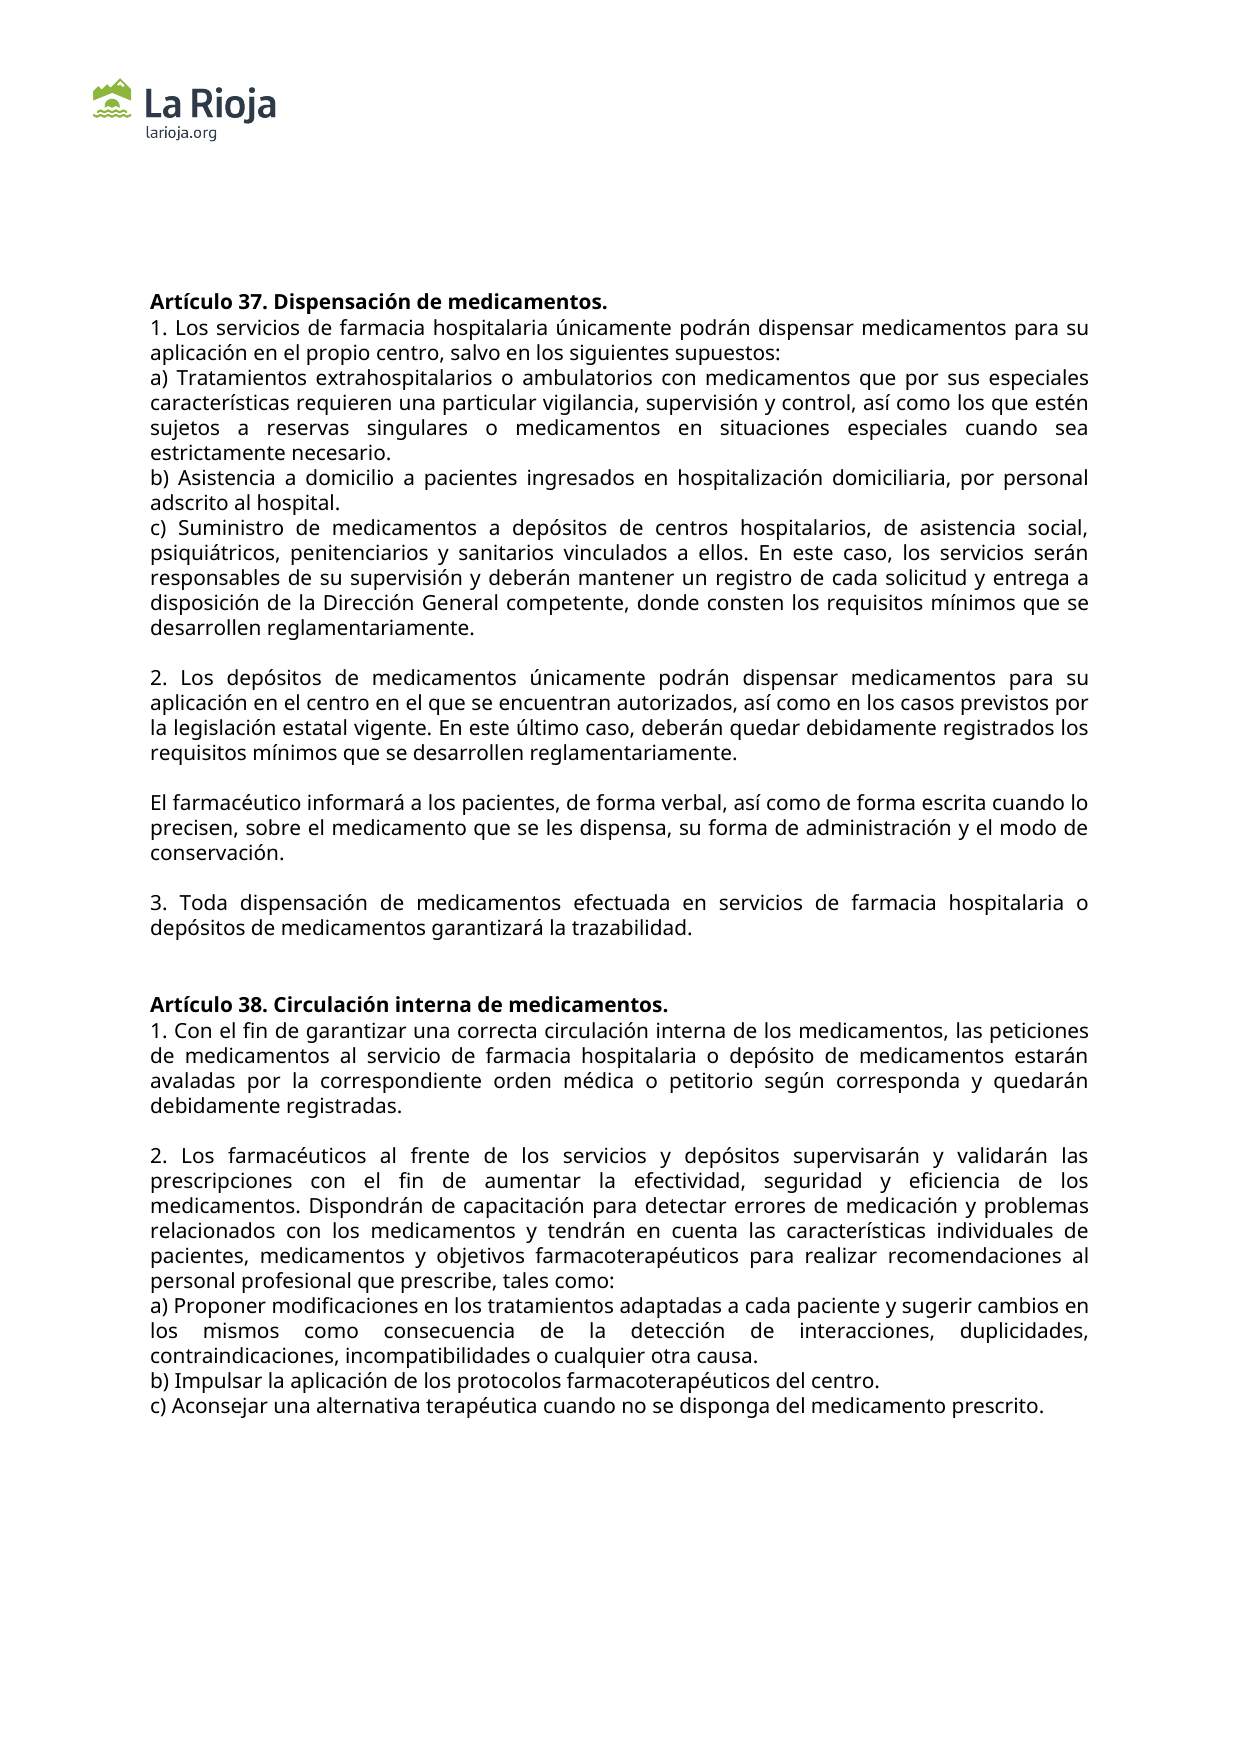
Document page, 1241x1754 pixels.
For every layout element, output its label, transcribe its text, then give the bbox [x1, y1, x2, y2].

picture [0, 0, 1241, 237]
text 1. Con el fin de garantizar una correcta circulación interna de los medicamentos, las peticiones de medicamentos al servicio de farmacia hospitalaria o depósito de medicamentos estarán avaladas por la correspondiente orden médica o petitorio según corresponda y quedarán debidamente registradas. [150, 1019, 1090, 1119]
text b) Impulsar la aplicación de los protocolos farmacoterapéuticos del centro. [150, 1369, 1090, 1394]
text 2. Los farmacéuticos al frente de los servicios y depósitos supervisarán y validarán las prescripciones con el fin de aumentar la efectividad, seguridad y eficiencia de los medicamentos. Dispondrán de capacitación para detectar errores de medicación y problemas relacionados con los medicamentos y tendrán en cuenta las características individuales de pacientes, medicamentos y objetivos farmacoterapéuticos para realizar recomendaciones al personal profesional que prescribe, tales como: [150, 1144, 1090, 1294]
text b) Asistencia a domicilio a pacientes ingresados en hospitalización domiciliaria, por personal adscrito al hospital. [150, 466, 1090, 516]
text El farmacéutico informará a los pacientes, de forma verbal, así como de forma escrita cuando lo precisen, sobre el medicamento que se les dispensa, su forma de administración y el modo de conservación. [150, 791, 1090, 866]
text 3. Toda dispensación de medicamentos efectuada en servicios de farmacia hospitalaria o depósitos de medicamentos garantizará la trazabilidad. [150, 891, 1090, 941]
subtitle Artículo 37. Dispensación de medicamentos. [150, 287, 1090, 316]
text c) Suministro de medicamentos a depósitos de centros hospitalarios, de asistencia social, psiquiátricos, penitenciarios y sanitarios vinculados a ellos. En este caso, los servicios serán responsables de su supervisión y deberán mantener un registro de cada solicitud y entrega a disposición de la Dirección General competente, donde consten los requisitos mínimos que se desarrollen reglamentariamente. [150, 516, 1090, 641]
text a) Proponer modificaciones en los tratamientos adaptadas a cada paciente y sugerir cambios en los mismos como consecuencia de la detección de interacciones, duplicidades, contraindicaciones, incompatibilidades o cualquier otra causa. [150, 1294, 1090, 1369]
text a) Tratamientos extrahospitalarios o ambulatorios con medicamentos que por sus especiales características requieren una particular vigilancia, supervisión y control, así como los que estén sujetos a reservas singulares o medicamentos en situaciones especiales cuando sea estrictamente necesario. [150, 366, 1090, 466]
subtitle Artículo 38. Circulación interna de medicamentos. [150, 991, 1090, 1019]
text 1. Los servicios de farmacia hospitalaria únicamente podrán dispensar medicamentos para su aplicación en el propio centro, salvo en los siguientes supuestos: [150, 316, 1090, 366]
text c) Aconsejar una alternativa terapéutica cuando no se disponga del medicamento prescrito. [150, 1394, 1090, 1419]
text 2. Los depósitos de medicamentos únicamente podrán dispensar medicamentos para su aplicación en el centro en el que se encuentran autorizados, así como en los casos previstos por la legislación estatal vigente. En este último caso, deberán quedar debidamente registrados los requisitos mínimos que se desarrollen reglamentariamente. [150, 666, 1090, 766]
